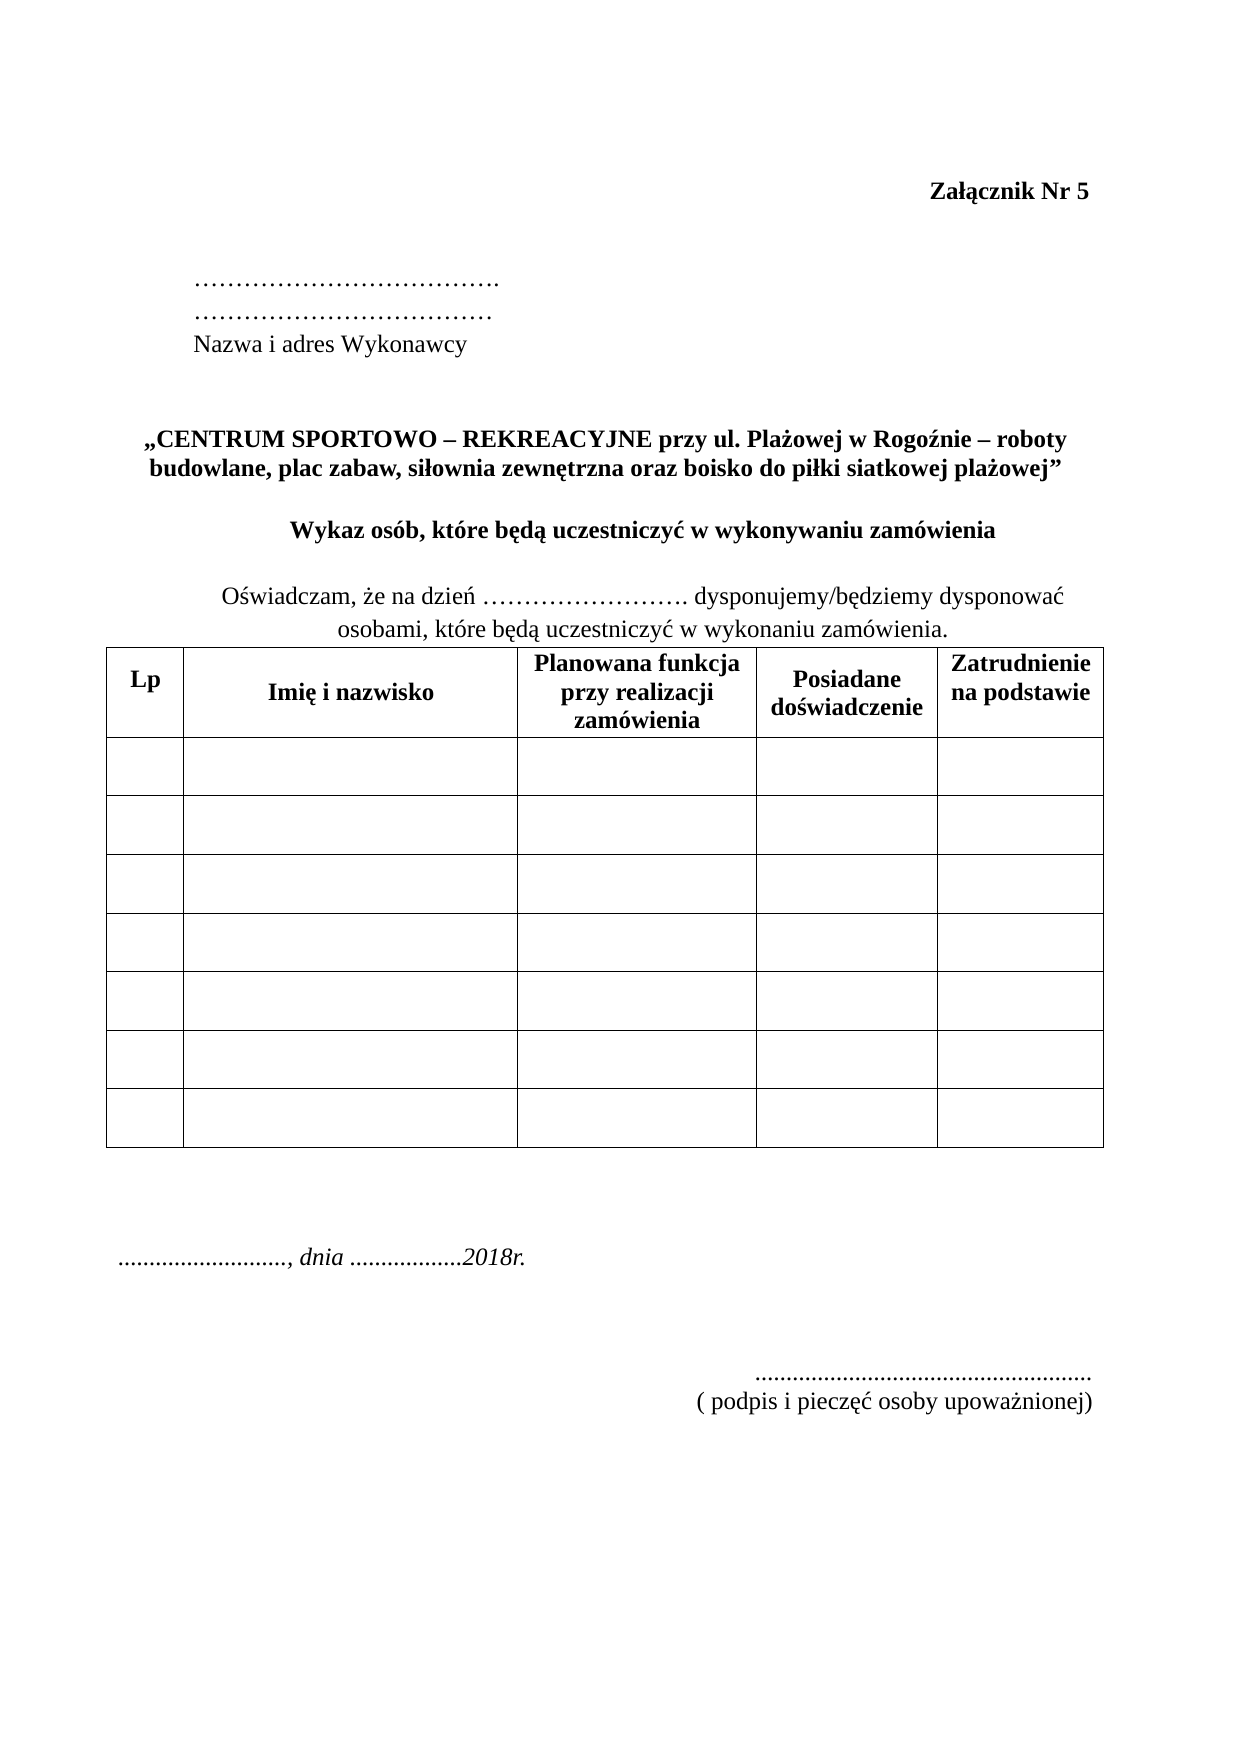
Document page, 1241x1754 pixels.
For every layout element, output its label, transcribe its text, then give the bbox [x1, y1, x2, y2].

table_cell [938, 1089, 1103, 1147]
table_cell [107, 1031, 183, 1088]
table_cell [107, 914, 183, 971]
table_cell [184, 1031, 517, 1088]
table_header Lp [107, 648, 183, 737]
table_cell [938, 855, 1103, 912]
table_cell [184, 972, 517, 1029]
list ………………………………. [193, 263, 1093, 292]
table_cell [757, 855, 937, 912]
list ……………………………… [193, 296, 1093, 325]
table_header Zatrudnienie na podstawie [938, 648, 1103, 737]
text ( podpis i pieczęć osoby upoważnionej) [118, 1386, 1093, 1415]
table_cell [107, 972, 183, 1029]
table_cell [107, 855, 183, 912]
table_header Posiadane doświadczenie [757, 648, 937, 737]
list Nazwa i adres Wykonawcy [193, 329, 1093, 358]
table_cell [184, 914, 517, 971]
table_header Imię i nazwisko [184, 648, 517, 737]
table_cell [518, 738, 756, 795]
table_cell [757, 914, 937, 971]
list Wykaz osób, które będą uczestniczyć w wykonywaniu zamówienia [193, 515, 1093, 544]
text ..........................., dnia ..................2018r. [118, 1242, 1093, 1271]
list Oświadczam, że na dzień ……………………. dysponujemy/będziemy dysponować osobami, które będą uczestniczyć w wykonaniu zamówienia. [193, 581, 1093, 643]
table_cell [518, 1089, 756, 1147]
table_cell [938, 972, 1103, 1029]
table_cell [518, 1031, 756, 1088]
table_cell [184, 855, 517, 912]
table_cell [757, 738, 937, 795]
table_cell [107, 738, 183, 795]
table_cell [518, 914, 756, 971]
text ...................................................... [118, 1357, 1093, 1386]
table_cell [184, 796, 517, 854]
table_cell [757, 796, 937, 854]
table_header Planowana funkcja przy realizacji zamówienia [518, 648, 756, 737]
table_cell [757, 1089, 937, 1147]
table_cell [938, 796, 1103, 854]
table_cell [938, 738, 1103, 795]
text Załącznik Nr 5 [929, 176, 1093, 205]
table_cell [938, 1031, 1103, 1088]
table_cell [757, 1031, 937, 1088]
table_cell [518, 796, 756, 854]
table_cell [107, 1089, 183, 1147]
table_cell [938, 914, 1103, 971]
table_cell [184, 1089, 517, 1147]
text „CENTRUM SPORTOWO – REKREACYJNE przy ul. Plażowej w Rogoźnie – roboty budowlane, plac zabaw, siłownia zewnętrzna oraz boisko do piłki siatkowej plażowej” [118, 424, 1093, 482]
table_cell [518, 855, 756, 912]
table_cell [107, 796, 183, 854]
table_cell [757, 972, 937, 1029]
table_cell [518, 972, 756, 1029]
table_cell [184, 738, 517, 795]
